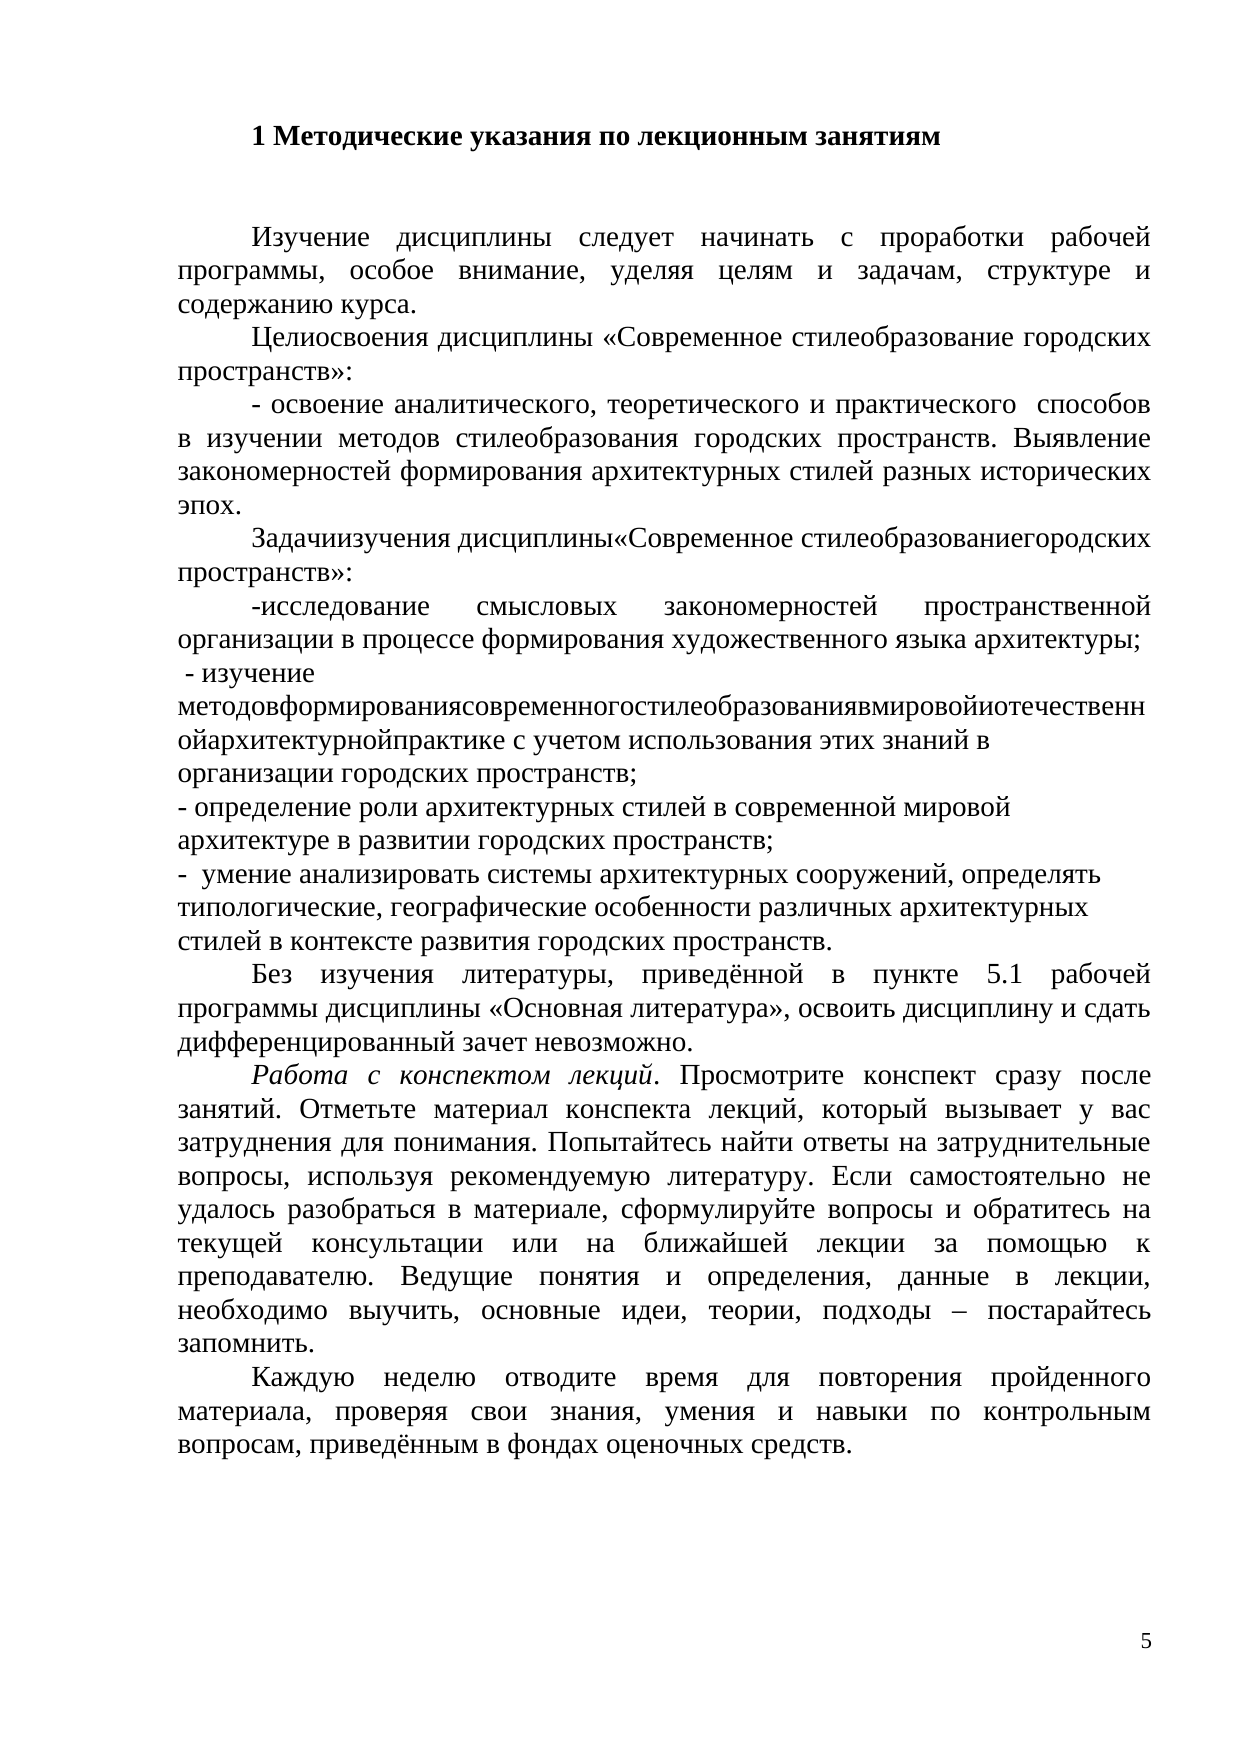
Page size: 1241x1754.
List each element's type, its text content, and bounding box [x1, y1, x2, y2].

text - освоение аналитического, теоретического и практического способов в изучении методов стилеобразования городских пространств. Выявление закономерностей формирования архитектурных стилей разных исторических эпох. [177, 386, 1152, 521]
text 1 Методические указания по лекционным занятиям [177, 118, 1152, 152]
text - определение роли архитектурных стилей в современной мировой архитектуре в развитии городских пространств; [177, 789, 1152, 856]
text Работа с конспектом лекций. Просмотрите конспект сразу после занятий. Отметьте материал конспекта лекций, который вызывает у вас затруднения для понимания. Попытайтесь найти ответы на затруднительные вопросы, используя рекомендуемую литературу. Если самостоятельно не удалось разобраться в материале, сформулируйте вопросы и обратитесь на текущей консультации или на ближайшей лекции за помощью к преподавателю. Ведущие понятия и определения, данные в лекции, необходимо выучить, основные идеи, теории, подходы – постарайтесь запомнить. [177, 1057, 1152, 1359]
text -исследование смысловых закономерностей пространственной организации в процессе формирования художественного языка архитектуры; [177, 588, 1152, 655]
text - умение анализировать системы архитектурных сооружений, определять типологические, географические особенности различных архитектурных стилей в контексте развития городских пространств. [177, 856, 1152, 957]
text Задачиизучения дисциплины«Современное стилеобразованиегородских пространств»: [177, 521, 1152, 588]
text Изучение дисциплины следует начинать с проработки рабочей программы, особое внимание, уделяя целям и задачам, структуре и содержанию курса. [177, 219, 1152, 319]
text Целиосвоения дисциплины «Современное стилеобразование городских пространств»: [177, 319, 1152, 386]
text Каждую неделю отводите время для повторения пройденного материала, проверяя свои знания, умения и навыки по контрольным вопросам, приведённым в фондах оценочных средств. [177, 1359, 1152, 1460]
text Без изучения литературы, приведённой в пункте 5.1 рабочей программы дисциплины «Основная литература», освоить дисциплину и сдать дифференцированный зачет невозможно. [177, 957, 1152, 1057]
text - изучение методовформированиясовременногостилеобразованиявмировойиотечественнойархитектурнойпрактике с учетом использования этих знаний в организации городских пространств; [177, 655, 1152, 789]
